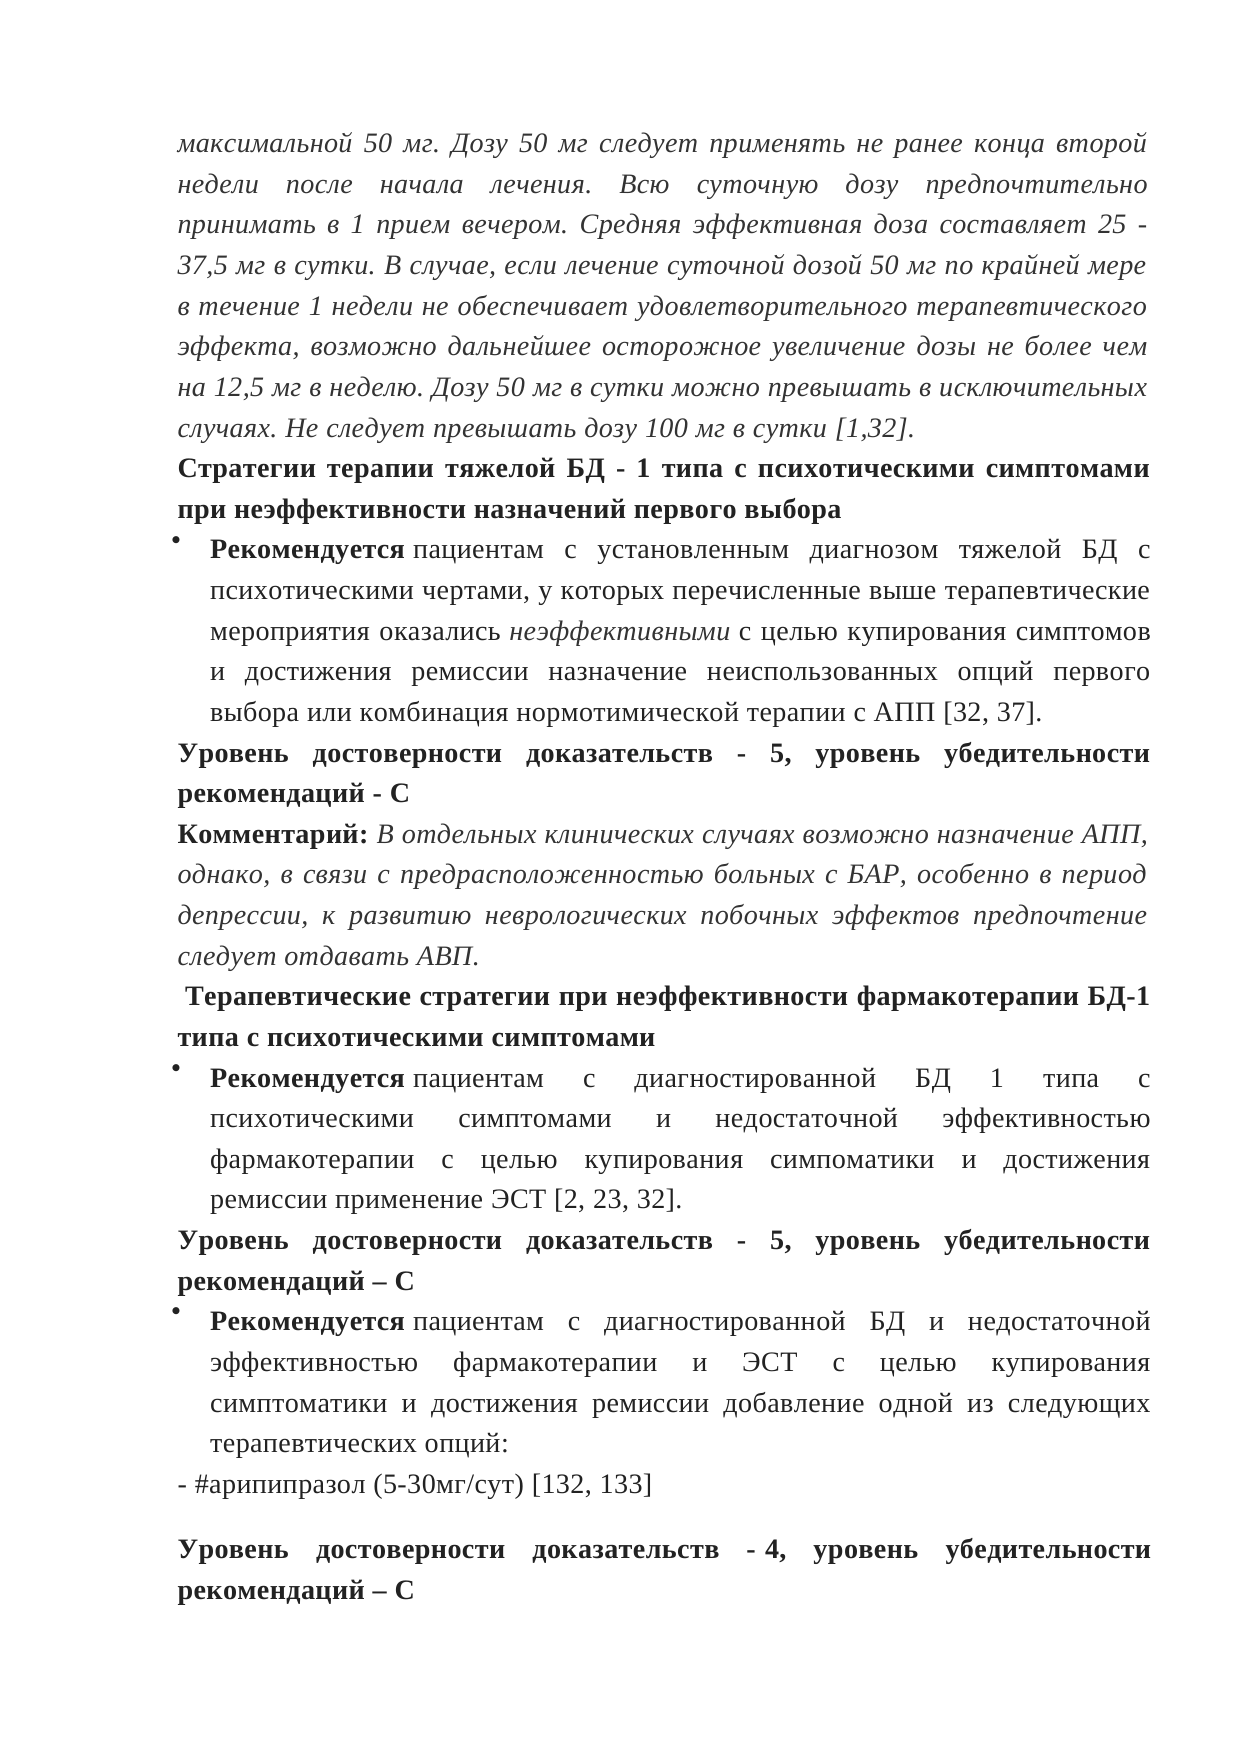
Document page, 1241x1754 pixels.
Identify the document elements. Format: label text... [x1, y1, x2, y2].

list Рекомендуется пациентам с установленным диагнозом тяжелой БД с психотическими чертами, у которых перечисленные выше терапевтические мероприятия оказались неэффективными с целью купирования симптомов и достижения ремиссии назначение неиспользованных опций первого выбора или комбинация нормотимической терапии с АПП [32, 37]. [172, 524, 1152, 727]
text Терапевтические стратегии при неэффективности фармакотерапии БД-1 типа с психотическими симптомами [177, 971, 1152, 1052]
text Уровень достоверности доказательств - 5, уровень убедительности рекомендаций – С [177, 1215, 1152, 1296]
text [177, 118, 1152, 443]
text Стратегии терапии тяжелой БД - 1 типа с психотическими симптомами при неэффективности назначений первого выбора [177, 443, 1152, 524]
text Уровень достоверности доказательств - 5, уровень убедительности рекомендаций - С [177, 727, 1152, 809]
list Рекомендуется пациентам с диагностированной БД 1 типа с психотическими симптомами и недостаточной эффективностью фармакотерапии с целью купирования симпоматики и достижения ремиссии применение ЭСТ [2, 23, 32]. [172, 1052, 1152, 1215]
list Рекомендуется пациентам с диагностированной БД и недостаточной эффективностью фармакотерапии и ЭСТ с целью купирования симптоматики и достижения ремиссии добавление одной из следующих терапевтических опций: [172, 1296, 1152, 1459]
text Комментарий: В отдельных клинических случаях возможно назначение АПП, однако, в связи с предрасположенностью больных с БАР, особенно в период депрессии, к развитию неврологических побочных эффектов предпочтение следует отдавать АВП. [177, 809, 1152, 971]
text Уровень достоверности доказательств - 4, уровень убедительности рекомендаций – С [177, 1524, 1152, 1606]
text - #арипипразол (5-30мг/сут) [132, 133] [177, 1459, 1152, 1499]
